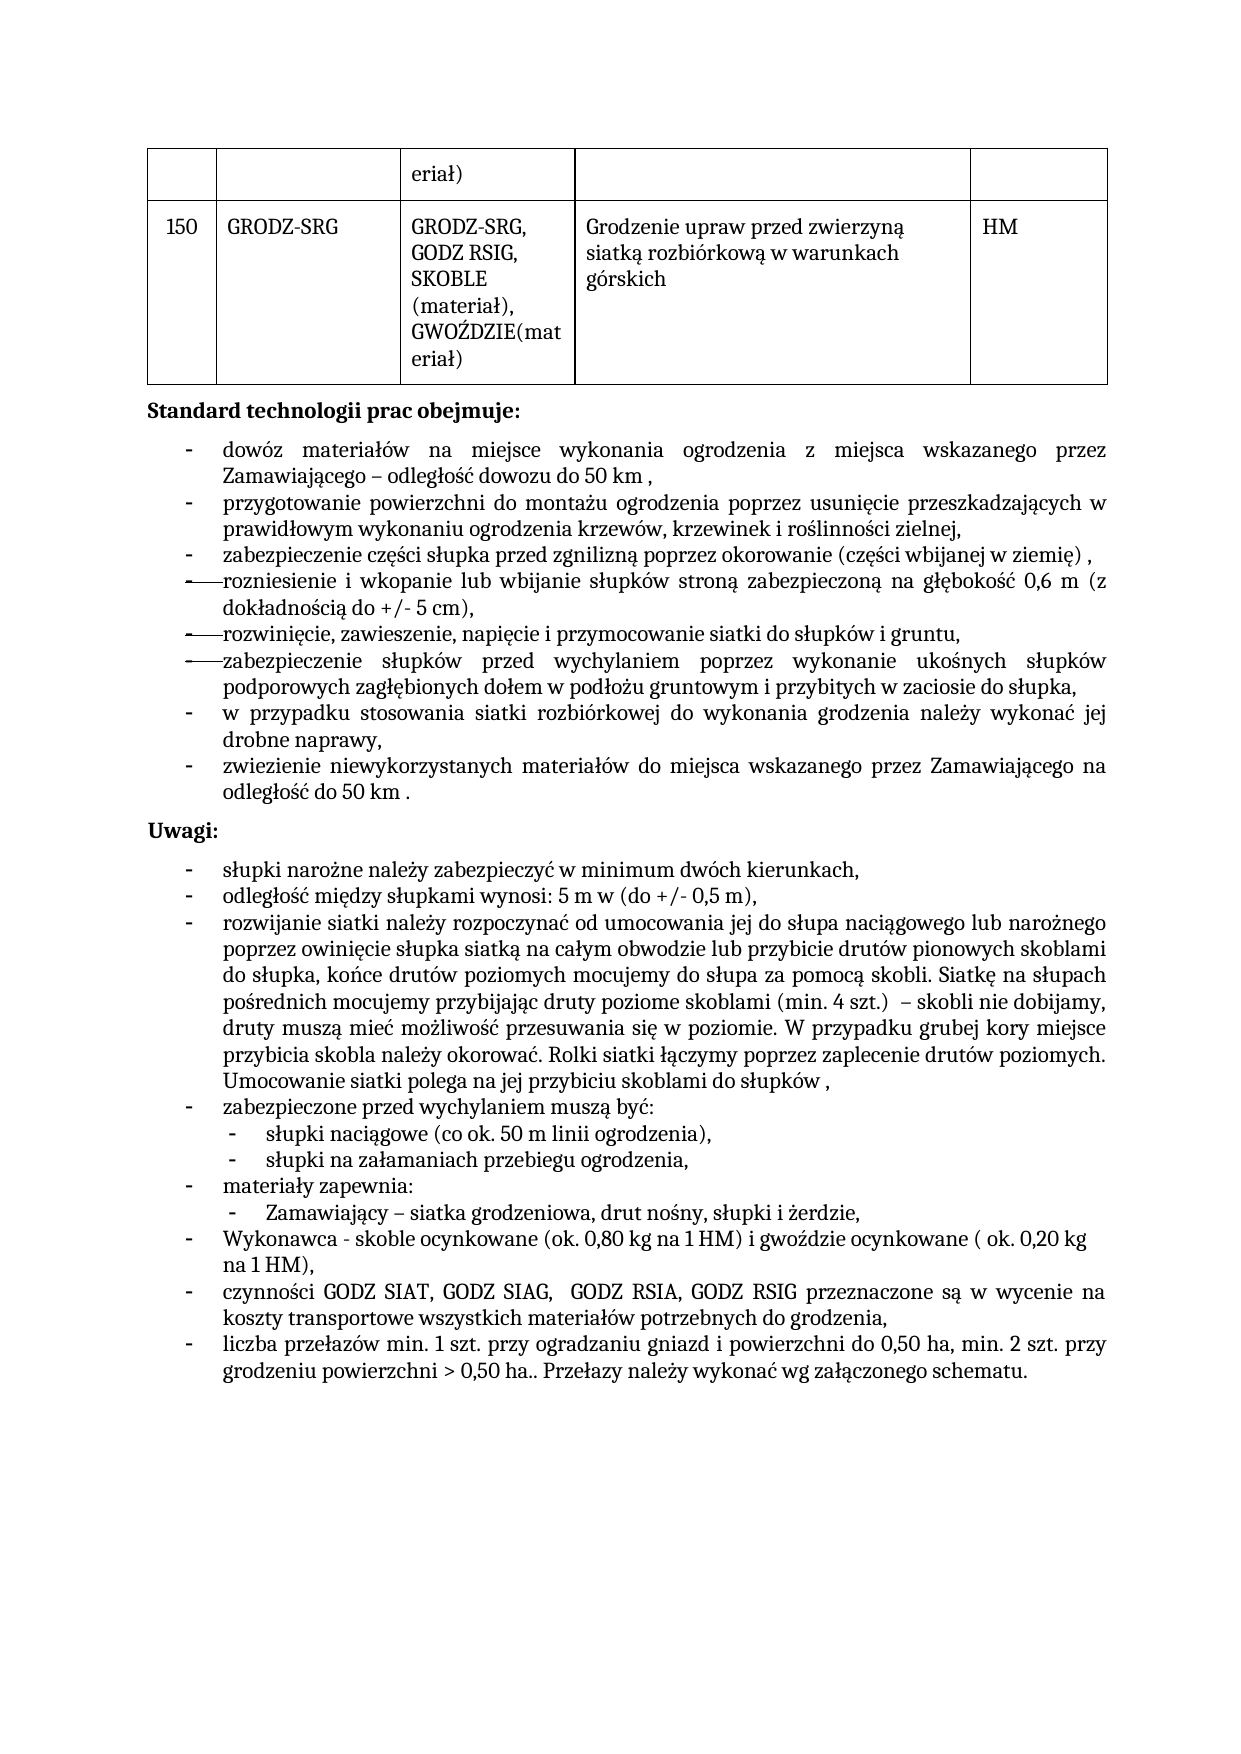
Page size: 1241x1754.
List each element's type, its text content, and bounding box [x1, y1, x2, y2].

text Standard technologii prac obejmuje: [148, 398, 1107, 424]
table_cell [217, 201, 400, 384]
list przygotowanie powierzchni do montażu ogrodzenia poprzez usunięcie przeszkadzających w prawidłowym wykonaniu ogrodzenia krzewów, krzewinek i roślinności zielnej, [185, 489, 1107, 542]
list zwiezienie niewykorzystanych materiałów do miejsca wskazanego przez Zamawiającego na odległość do 50 km . [185, 753, 1107, 806]
list w przypadku stosowania siatki rozbiórkowej do wykonania grodzenia należy wykonać jej drobne naprawy, [185, 700, 1107, 753]
list rozwijanie siatki należy rozpoczynać od umocowania jej do słupa naciągowego lub narożnego poprzez owinięcie słupka siatką na całym obwodzie lub przybicie drutów pionowych skoblami do słupka, końce drutów poziomych mocujemy do słupa za pomocą skobli. Siatkę na słupach pośrednich mocujemy przybijając druty poziome skoblami (min. 4 szt.) – skobli nie dobijamy, druty muszą mieć możliwość przesuwania się w poziomie. W przypadku grubej kory miejsce przybicia skobla należy okorować. Rolki siatki łączymy poprzez zaplecenie drutów poziomych. Umocowanie siatki polega na jej przybiciu skoblami do słupków , [185, 909, 1107, 1094]
list czynności GODZ SIAT, GODZ SIAG, GODZ RSIA, GODZ RSIG przeznaczone są w wycenie na koszty transportowe wszystkich materiałów potrzebnych do grodzenia, [185, 1278, 1107, 1331]
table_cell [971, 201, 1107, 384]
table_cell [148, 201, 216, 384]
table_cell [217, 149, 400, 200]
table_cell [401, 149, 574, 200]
list dowóz materiałów na miejsce wykonania ogrodzenia z miejsca wskazanego przez Zamawiającego – odległość dowozu do 50 km , [185, 437, 1107, 489]
text Uwagi: [148, 818, 1107, 844]
list rozwinięcie, zawieszenie, napięcie i przymocowanie siatki do słupków i gruntu, [185, 621, 1107, 647]
list zabezpieczenie słupków przed wychylaniem poprzez wykonanie ukośnych słupków podporowych zagłębionych dołem w podłożu gruntowym i przybitych w zaciosie do słupka, [185, 647, 1107, 700]
list rozniesienie i wkopanie lub wbijanie słupków stroną zabezpieczoną na głębokość 0,6 m (z dokładnością do +/- 5 cm), [185, 568, 1107, 621]
list słupki na załamaniach przebiegu ogrodzenia, [228, 1147, 1107, 1173]
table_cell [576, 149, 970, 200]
list liczba przełazów min. 1 szt. przy ogradzaniu gniazd i powierzchni do 0,50 ha, min. 2 szt. przy grodzeniu powierzchni > 0,50 ha.. Przełazy należy wykonać wg załączonego schematu. [185, 1331, 1107, 1384]
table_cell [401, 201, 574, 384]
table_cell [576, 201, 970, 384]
list Wykonawca - skoble ocynkowane (ok. 0,80 kg na 1 HM) i gwoździe ocynkowane ( ok. 0,20 kg na 1 HM), [185, 1226, 1107, 1278]
list odległość między słupkami wynosi: 5 m w (do +/- 0,5 m), [185, 883, 1107, 909]
list Zamawiający – siatka grodzeniowa, drut nośny, słupki i żerdzie, [228, 1199, 1107, 1226]
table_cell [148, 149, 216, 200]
list zabezpieczenie części słupka przed zgnilizną poprzez okorowanie (części wbijanej w ziemię) , [185, 542, 1107, 568]
list zabezpieczone przed wychylaniem muszą być: [185, 1094, 1107, 1120]
list słupki narożne należy zabezpieczyć w minimum dwóch kierunkach, [185, 857, 1107, 883]
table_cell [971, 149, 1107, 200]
list słupki naciągowe (co ok. 50 m linii ogrodzenia), [228, 1120, 1107, 1147]
list materiały zapewnia: [185, 1173, 1107, 1199]
